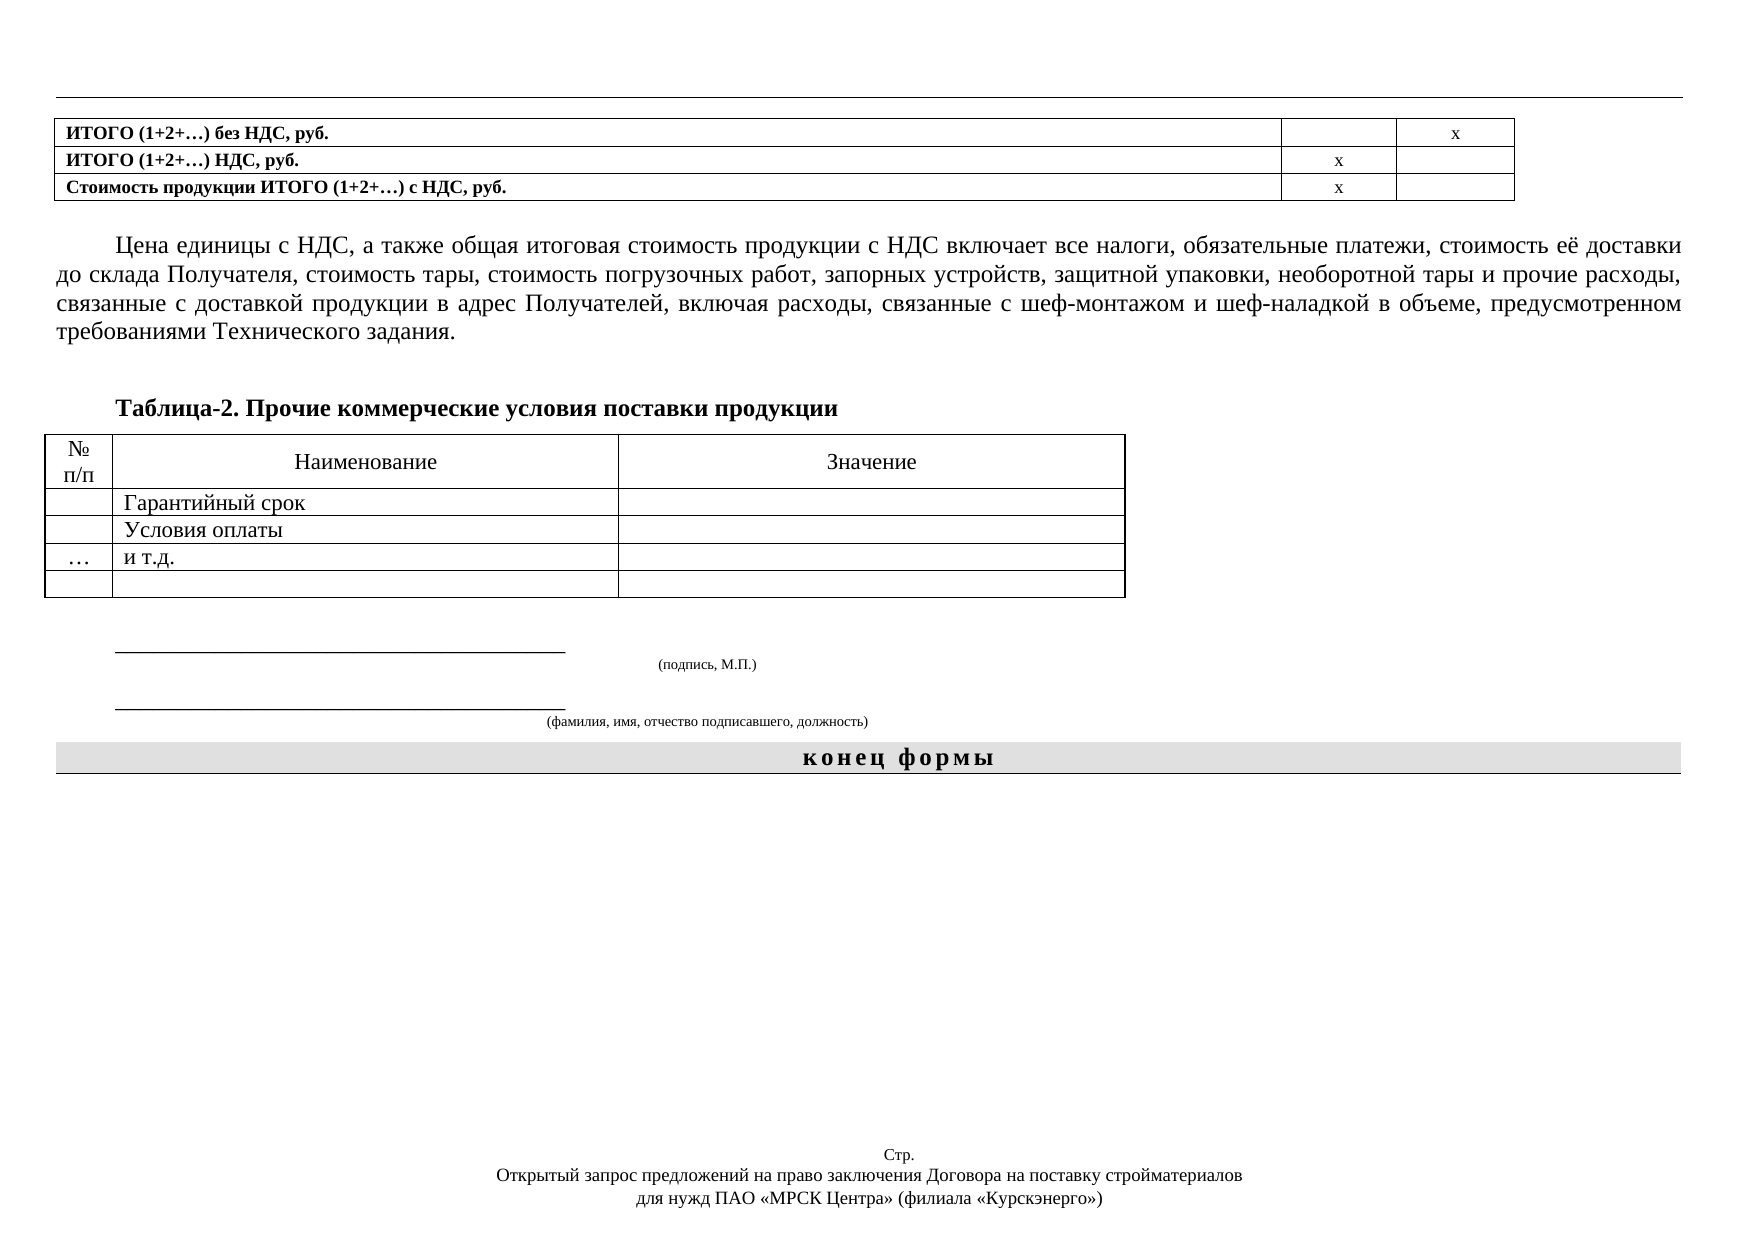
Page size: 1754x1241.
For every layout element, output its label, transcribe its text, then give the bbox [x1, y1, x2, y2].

table_cell [1397, 147, 1514, 173]
table_header Значение [619, 435, 1124, 488]
table_cell … [46, 544, 112, 570]
table_cell [619, 544, 1124, 570]
table_cell [1397, 174, 1514, 200]
table_cell х [1282, 174, 1396, 200]
table_cell [46, 489, 112, 515]
table_cell [113, 571, 618, 597]
table_cell [46, 571, 112, 597]
text ____________________________________ [56, 627, 1683, 656]
table_cell и т.д. [113, 544, 618, 570]
text (фамилия, имя, отчество подписавшего, должность) [56, 713, 1299, 742]
text Таблица-2. Прочие коммерческие условия поставки продукции [56, 393, 1683, 421]
table_cell Стоимость продукции ИТОГО (1+2+…) с НДС, руб. [55, 174, 1281, 200]
text ____________________________________ [56, 684, 1683, 713]
table_cell [619, 571, 1124, 597]
table_cell [1282, 119, 1396, 146]
table_cell [619, 489, 1124, 515]
text Цена единицы с НДС, а также общая итоговая стоимость продукции с НДС включает все налоги, обязательные платежи, стоимость её доставки до склада Получателя, стоимость тары, стоимость погрузочных работ, запорных устройств, защитной упаковки, необоротной тары и прочие расходы, связанные с доставкой продукции в адрес Получателей, включая расходы, связанные с шеф-монтажом и шеф-наладкой в объеме, предусмотренном требованиями Технического задания. [56, 230, 1683, 345]
table_cell [619, 516, 1124, 542]
table_header № п/п [46, 435, 112, 488]
table_cell ИТОГО (1+2+…) без НДС, руб. [55, 119, 1281, 146]
text конец формы [56, 742, 1681, 773]
text (подпись, М.П.) [56, 656, 1299, 684]
table_header Наименование [113, 435, 618, 488]
table_cell Условия оплаты [113, 516, 618, 542]
table_cell [46, 516, 112, 542]
table_cell х [1397, 119, 1514, 146]
table_cell Гарантийный срок [113, 489, 618, 515]
table_cell х [1282, 147, 1396, 173]
table_cell ИТОГО (1+2+…) НДС, руб. [55, 147, 1281, 173]
